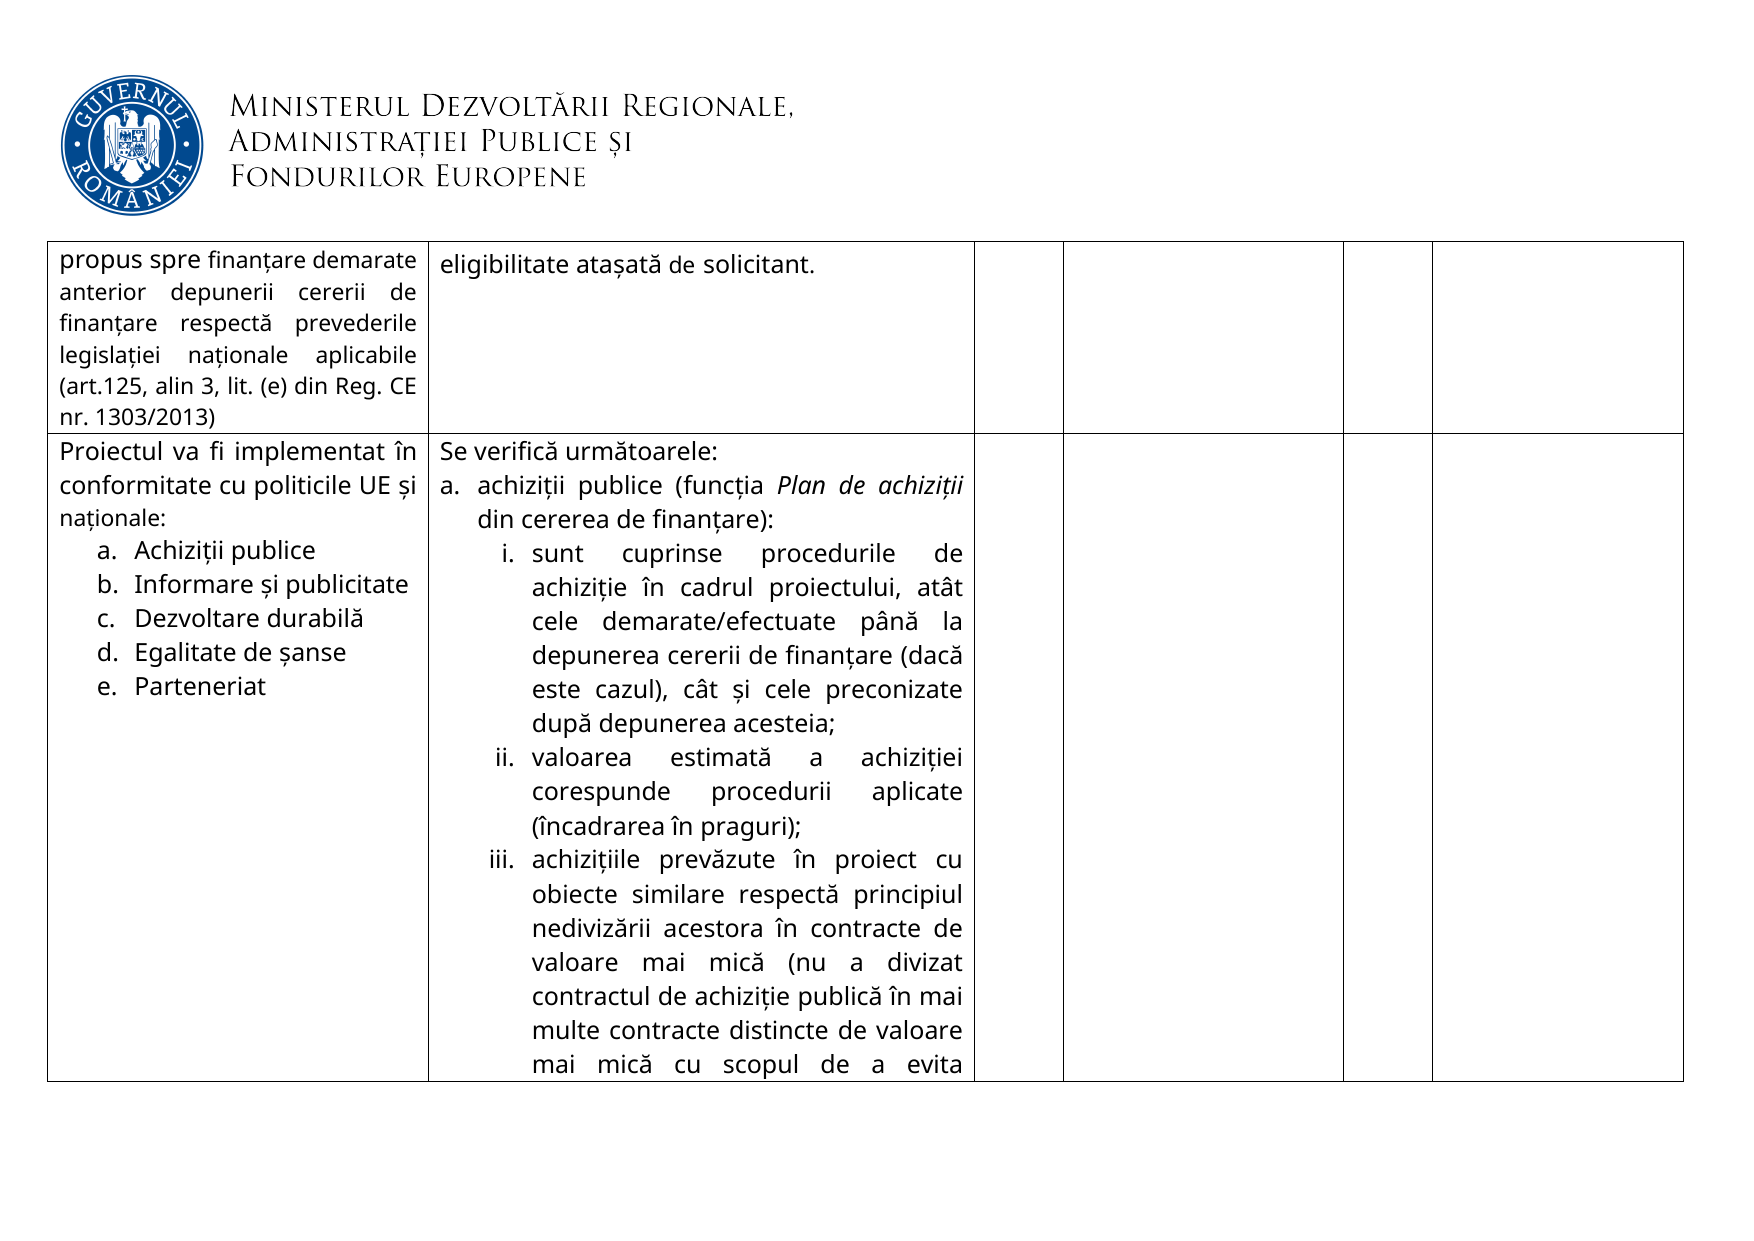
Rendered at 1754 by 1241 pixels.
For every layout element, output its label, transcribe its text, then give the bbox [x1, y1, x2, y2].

table_cell [975, 434, 1063, 1081]
table_cell [1344, 434, 1432, 1081]
table_cell [975, 242, 1063, 432]
table_cell [1064, 242, 1343, 432]
table_cell [1064, 434, 1343, 1081]
table_cell Se verifică declarația de angajament și eligibilitate atașată de solicitant. [429, 242, 974, 432]
table_cell [1433, 242, 1683, 432]
picture [59, 73, 804, 217]
table_cell [1433, 434, 1683, 1081]
table_cell [1344, 242, 1432, 432]
